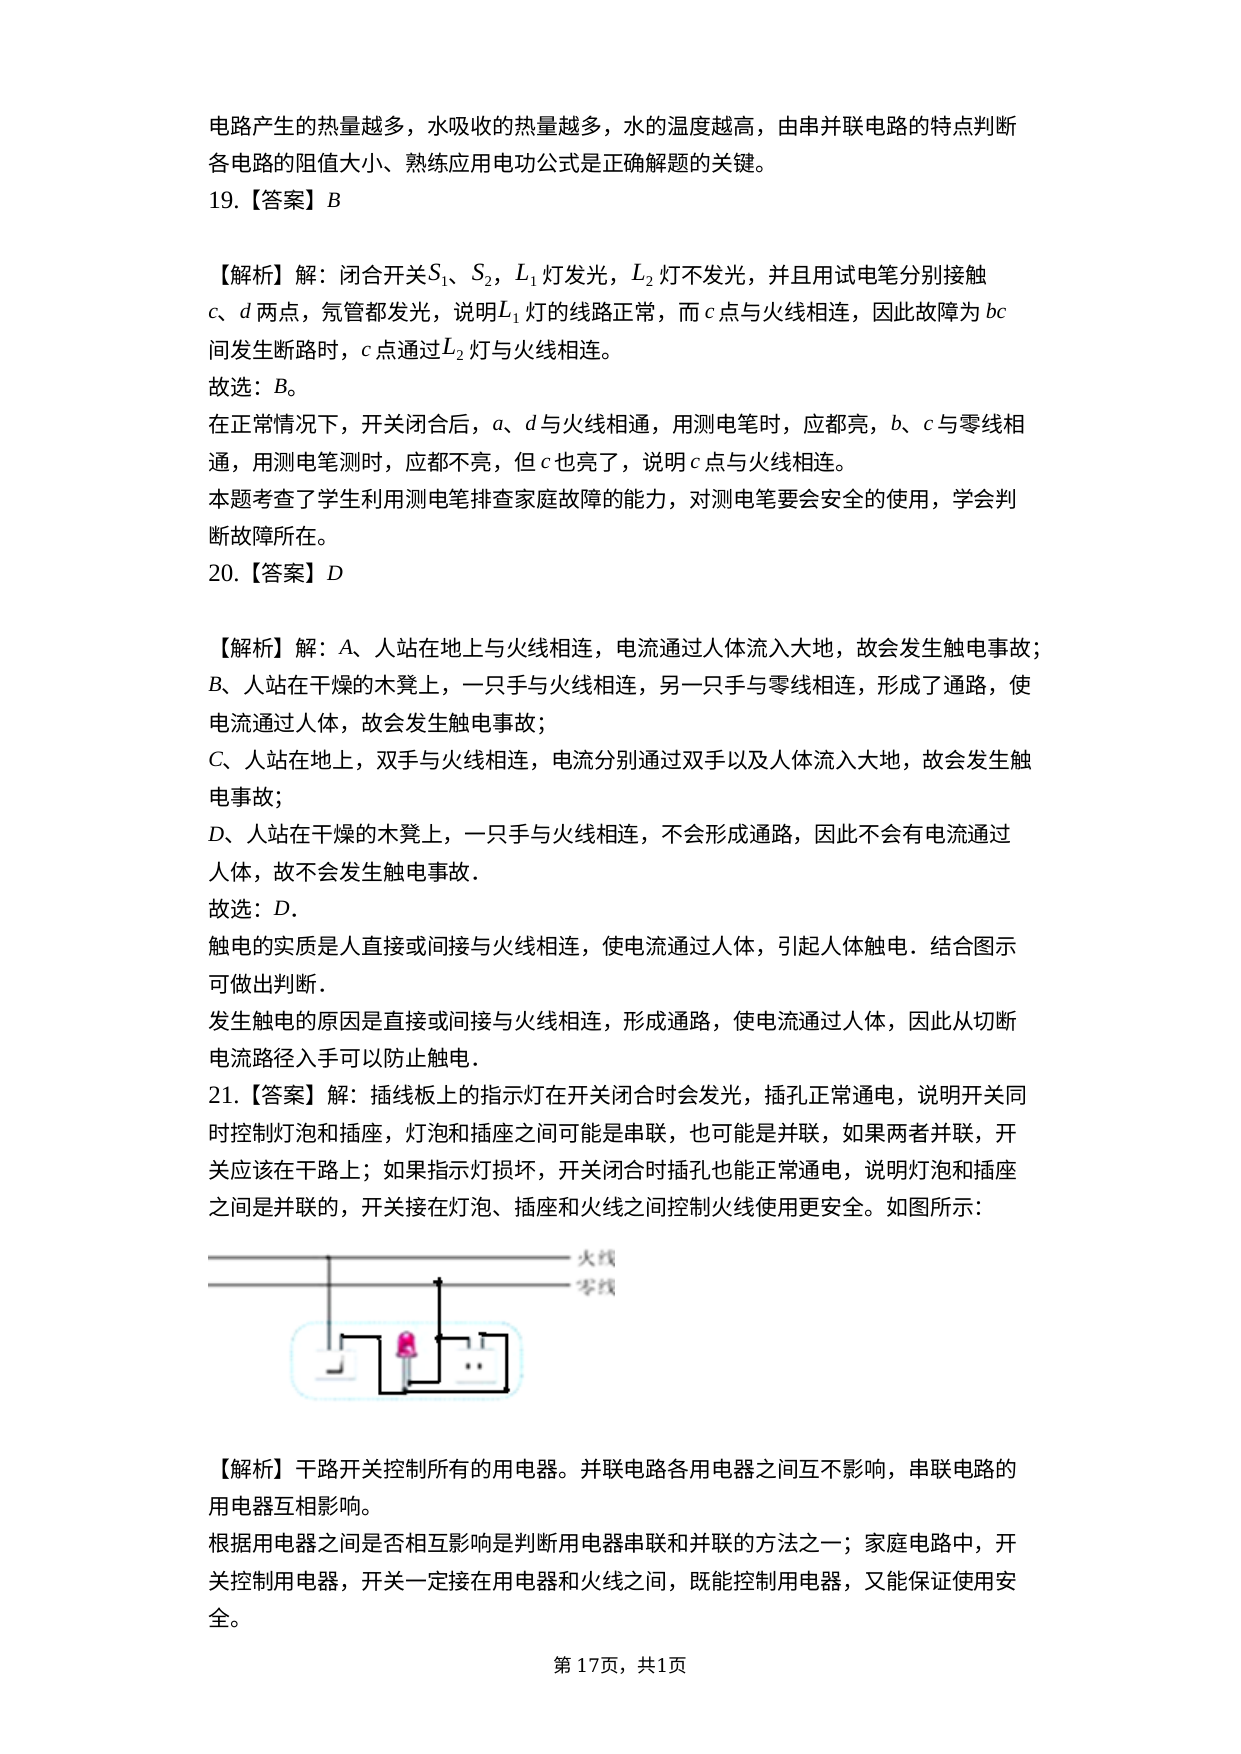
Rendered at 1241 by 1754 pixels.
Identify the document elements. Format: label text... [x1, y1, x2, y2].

list 【解析】解：A、人站在地上与火线相连，电流通过人体流入大地，故会发生触电事故； B、人站在干燥的木凳上，一只手与火线相连，另一只手与零线相连，形成了通路，使电流通过人体，故会发生触电事故； C、人站在地上，双手与火线相连，电流分别通过双手以及人体流入大地，故会发生触电事故； D、人站在干燥的木凳上，一只手与火线相连，不会形成通路，因此不会有电流通过人体，故不会发生触电事故． 故选：D． 触电的实质是人直接或间接与火线相连，使电流通过人体，引起人体触电．结合图示可做出判断． 发生触电的原因是直接或间接与火线相连，形成通路，使电流通过人体，因此从切断电流路径入手可以防止触电． 21.【答案】解：插线板上的指示灯在开关闭合时会发光，插孔正常通电，说明开关同时控制灯泡和插座，灯泡和插座之间可能是串联，也可能是并联，如果两者并联，开关应该在干路上；如果指示灯损坏，开关闭合时插孔也能正常通电，说明灯泡和插座之间是并联的，开关接在灯泡、插座和火线之间控制火线使用更安全。如图所示： [208, 631, 1032, 1447]
picture [208, 1246, 615, 1403]
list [208, 108, 1032, 253]
list 【解析】解：闭合开关、， 灯发光， 灯不发光，并且用试电笔分别接触c、d 两点，氖管都发光，说明 灯的线路正常，而c点与火线相连，因此故障为bc间发生断路时，c点通过 灯与火线相连。 故选：B。 在正常情况下，开关闭合后，a、d与火线相通，用测电笔时，应都亮，b、c与零线相通，用测电笔测时，应都不亮，但c也亮了，说明c点与火线相连。 本题考查了学生利用测电笔排查家庭故障的能力，对测电笔要会安全的使用，学会判断故障所在。 20.【答案】D [208, 258, 1032, 626]
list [208, 1451, 1032, 1633]
